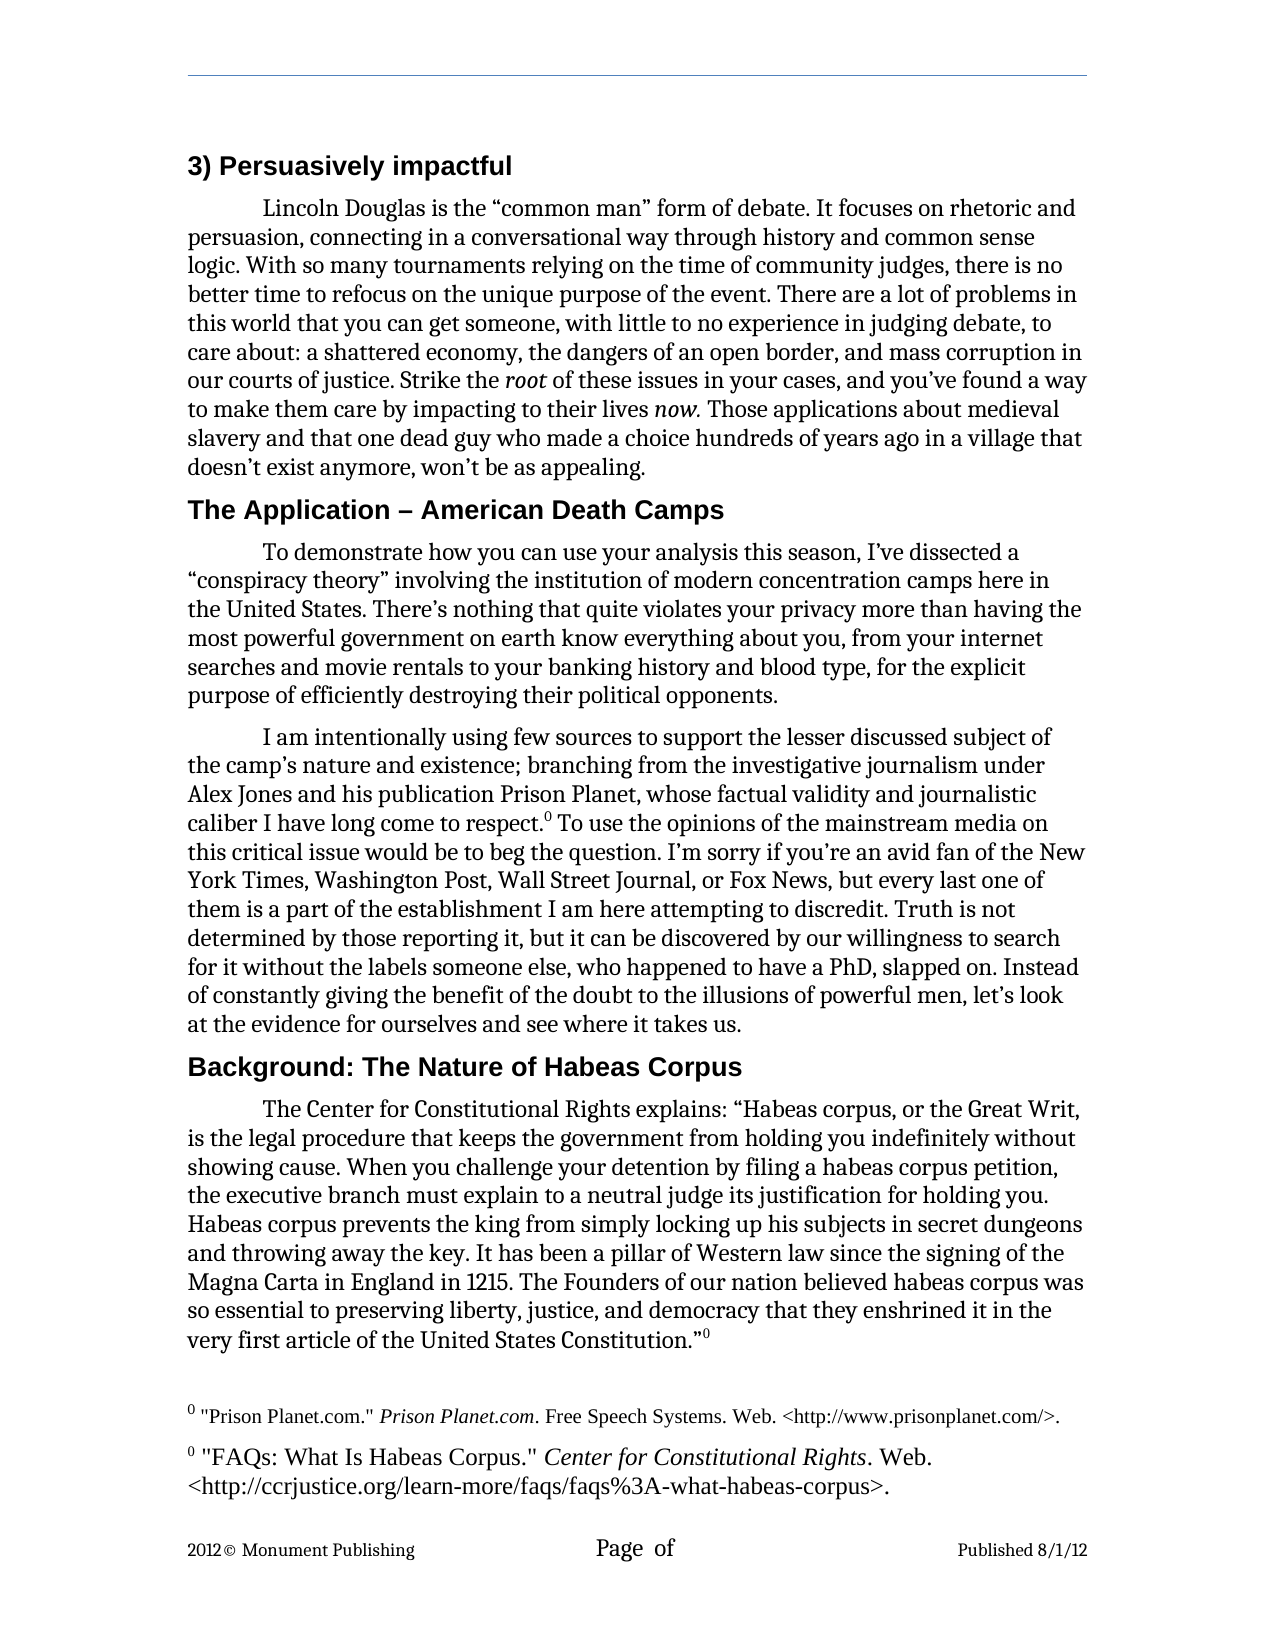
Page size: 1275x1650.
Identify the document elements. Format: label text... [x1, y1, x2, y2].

text Lincoln Douglas is the “common man” form of debate. It focuses on rhetoric and persuasion, connecting in a conversational way through history and common sense logic. With so many tournaments relying on the time of community judges, there is no better time to refocus on the unique purpose of the event. There are a lot of problems in this world that you can get someone, with little to no experience in judging debate, to care about: a shattered economy, the dangers of an open border, and mass corruption in our courts of justice. Strike the root of these issues in your cases, and you’ve found a way to make them care by impacting to their lives now. Those applications about medieval slavery and that one dead guy who made a choice hundreds of years ago in a village that doesn’t exist anymore, won’t be as appealing. [187, 194, 1087, 481]
text Background: The Nature of Habeas Corpus [187, 1051, 1087, 1082]
text To demonstrate how you can use your analysis this season, I’ve dissected a “conspiracy theory” involving the institution of modern concentration camps here in the United States. There’s nothing that quite violates your privacy more than having the most powerful government on earth know everything about you, from your internet searches and movie rentals to your banking history and blood type, for the explicit purpose of efficiently destroying their political opponents. [187, 537, 1087, 710]
text The Application – American Death Camps [187, 494, 1087, 525]
text The Center for Constitutional Rights explains: “Habeas corpus, or the Great Writ, is the legal procedure that keeps the government from holding you indefinitely without showing cause. When you challenge your detention by filing a habeas corpus petition, the executive branch must explain to a neutral judge its justification for holding you. Habeas corpus prevents the king from simply locking up his subjects in secret dungeons and throwing away the key. It has been a pillar of Western law since the signing of the Magna Carta in England in 1215. The Founders of our nation believed habeas corpus was so essential to preserving liberty, justice, and democracy that they enshrined it in the very first article of the United States Constitution.” [187, 1095, 1087, 1354]
text 3) Persuasively impactful [187, 150, 1087, 181]
text I am intentionally using few sources to support the lesser discussed subject of the camp’s nature and existence; branching from the investigative journalism under Alex Jones and his publication Prison Planet, whose factual validity and journalistic caliber I have long come to respect. To use the opinions of the mainstream media on this critical issue would be to beg the question. I’m sorry if you’re an avid fan of the New York Times, Washington Post, Wall Street Journal, or Fox News, but every last one of them is a part of the establishment I am here attempting to discredit. Truth is not determined by those reporting it, but it can be discovered by our willingness to search for it without the labels someone else, who happened to have a PhD, slapped on. Instead of constantly giving the benefit of the doubt to the illusions of powerful men, let’s look at the evidence for ourselves and see where it takes us. [187, 722, 1087, 1039]
